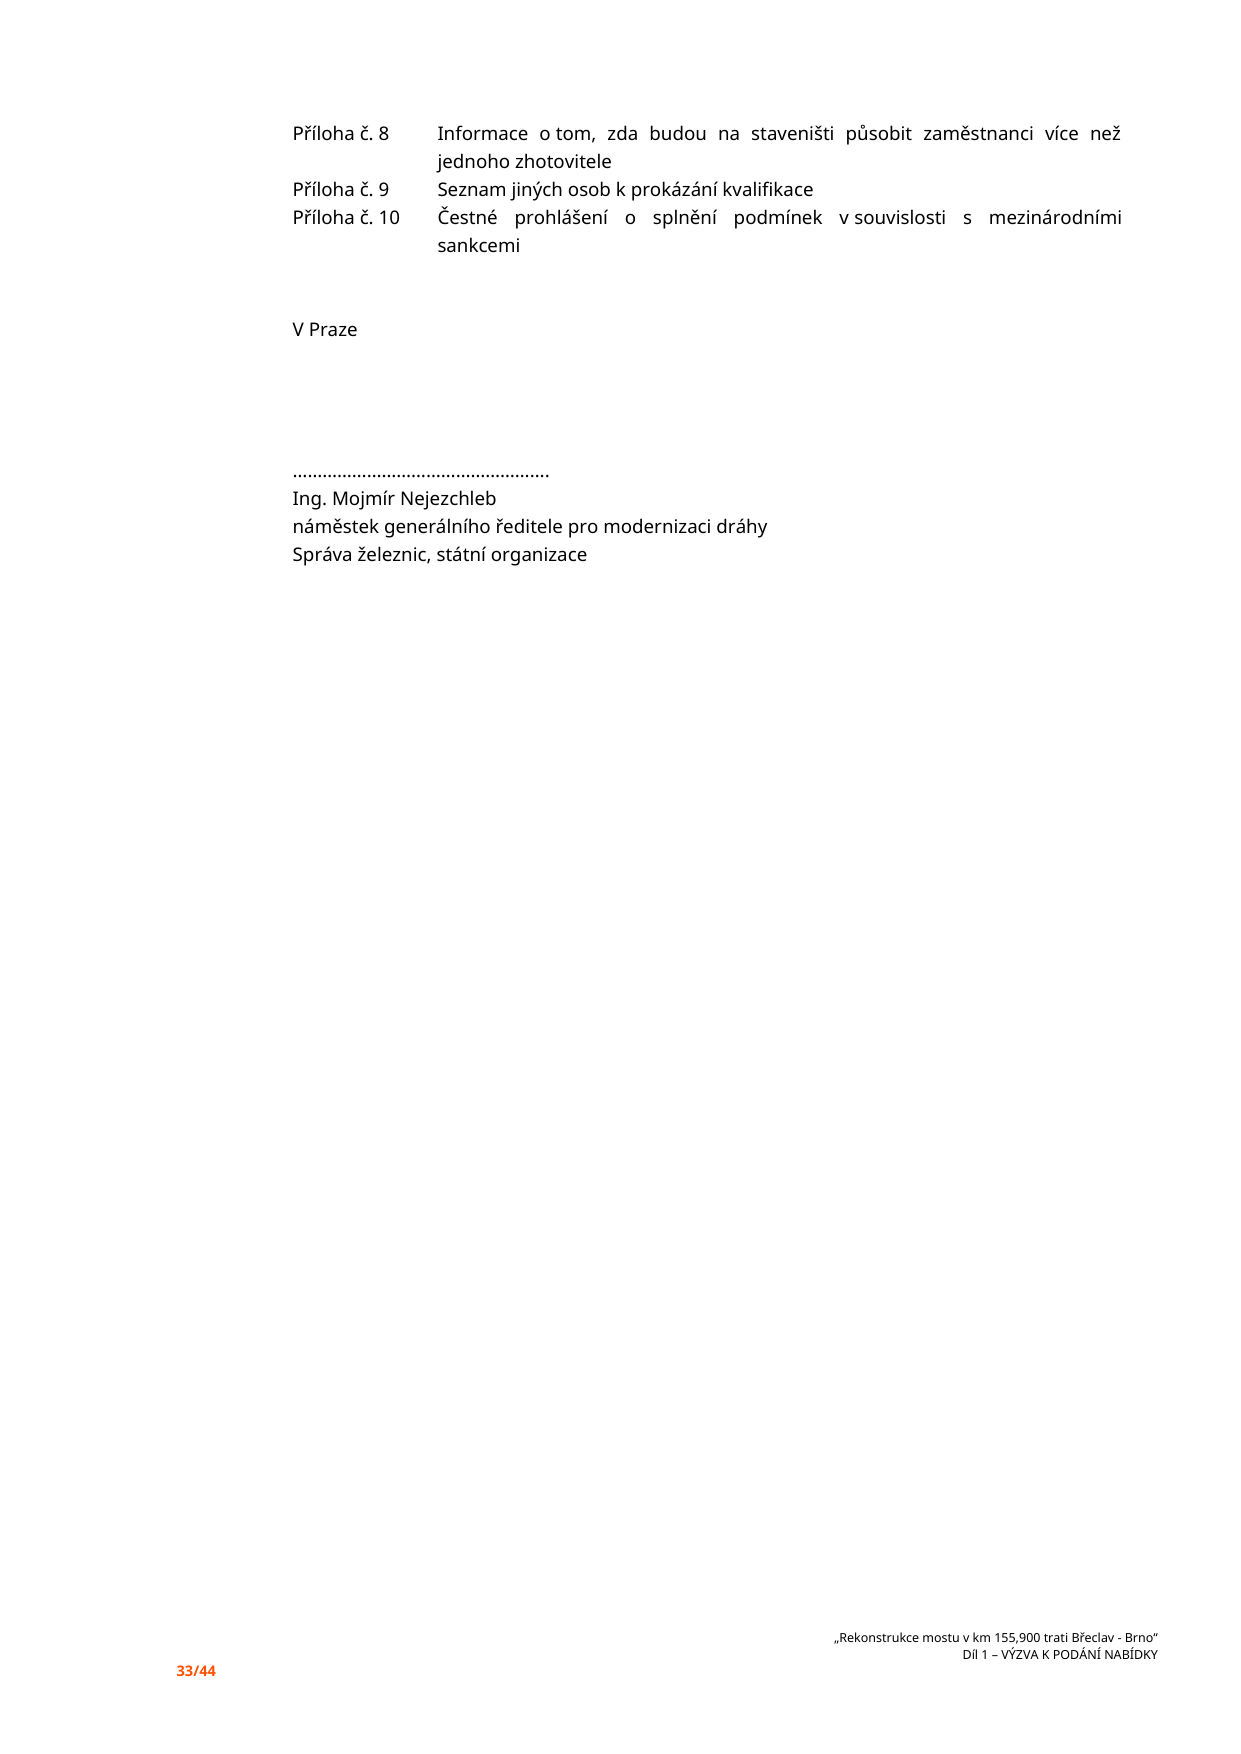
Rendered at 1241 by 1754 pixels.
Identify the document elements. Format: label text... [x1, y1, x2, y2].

text náměstek generálního ředitele pro modernizaci dráhy [292, 513, 1122, 538]
text ……………………………………………. [292, 457, 1122, 482]
text Příloha č. 9 Seznam jiných osob k prokázání kvalifikace [292, 177, 1122, 202]
text Příloha č. 10 Čestné prohlášení o splnění podmínek v souvislosti s mezinárodními sankcemi [292, 205, 1122, 258]
text V Praze [292, 317, 1122, 342]
text Správa železnic, státní organizace [292, 541, 1122, 566]
text Ing. Mojmír Nejezchleb [292, 485, 1122, 510]
text Příloha č. 8 Informace o tom, zda budou na staveništi působit zaměstnanci více než jednoho zhotovitele [292, 121, 1122, 174]
